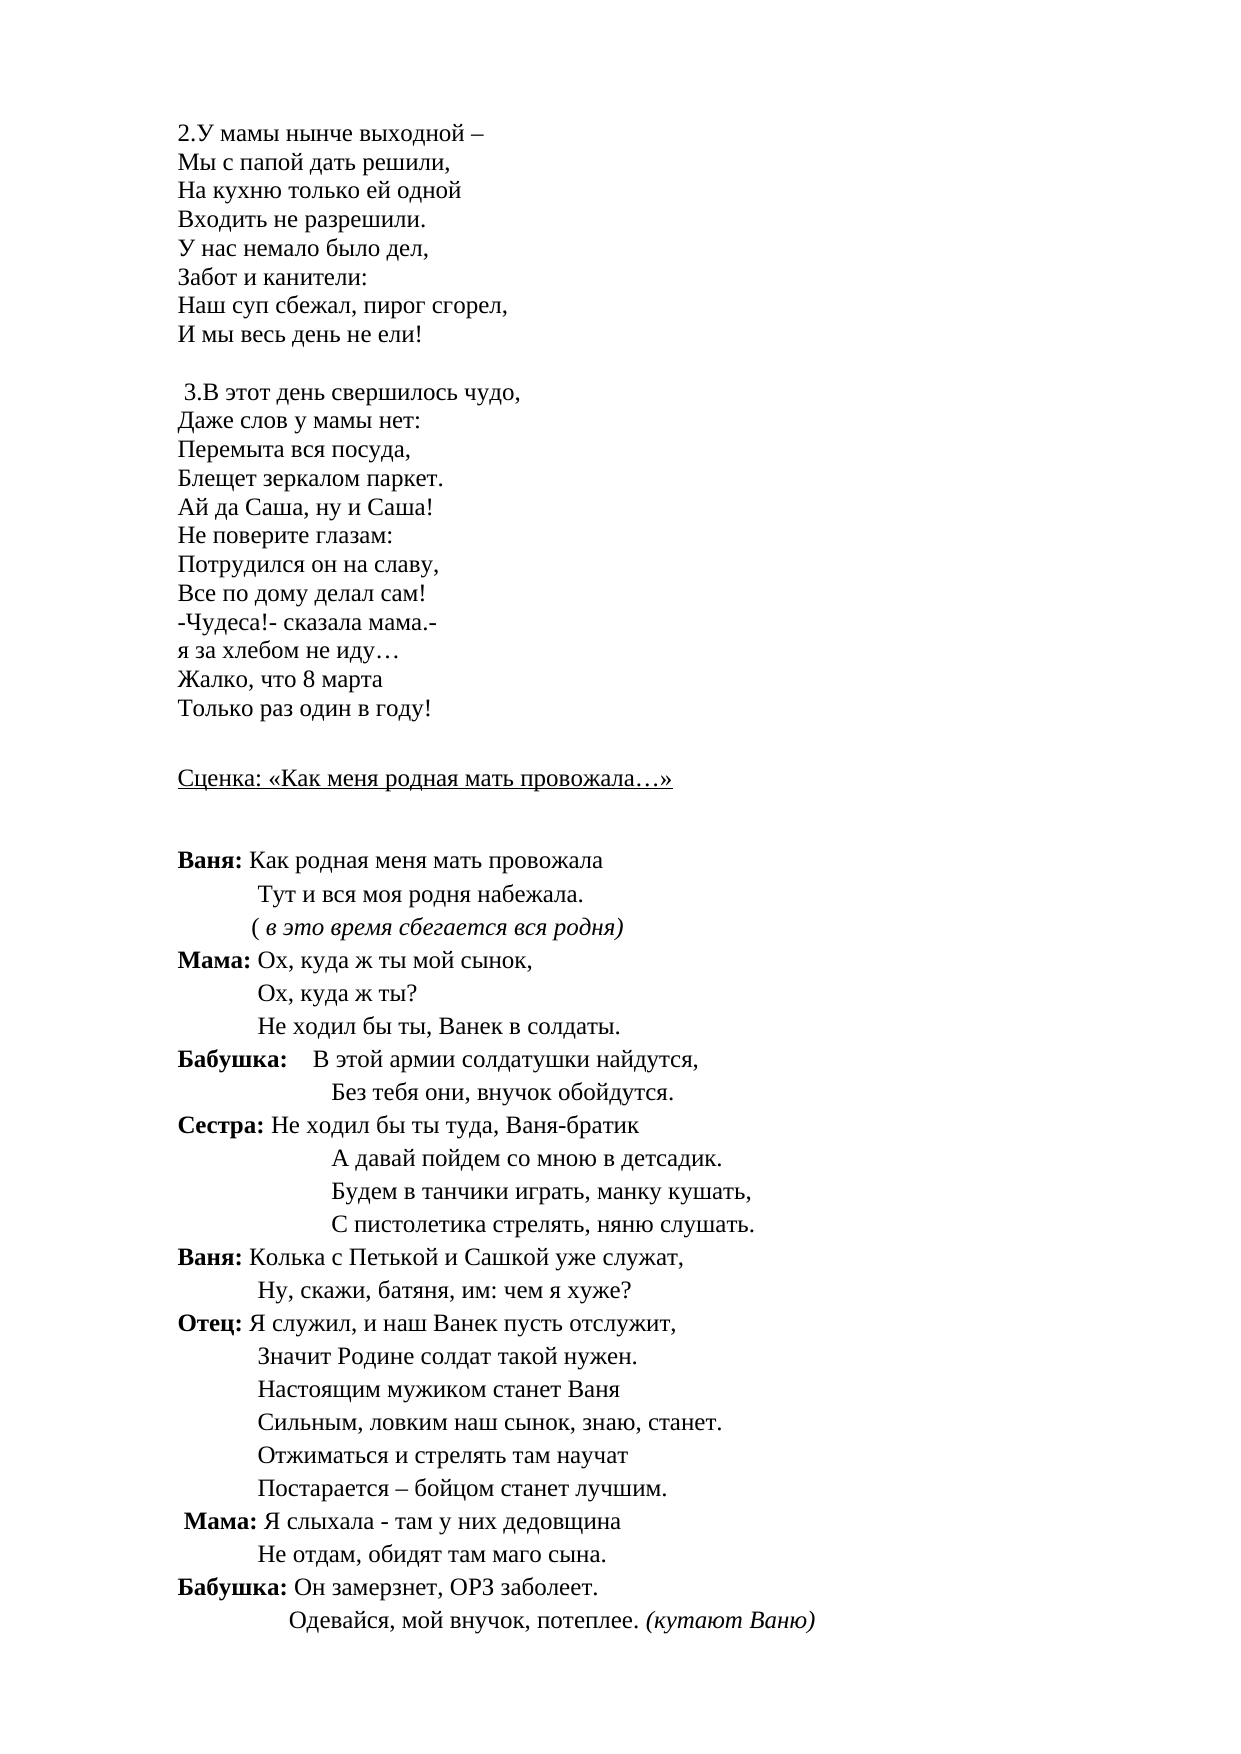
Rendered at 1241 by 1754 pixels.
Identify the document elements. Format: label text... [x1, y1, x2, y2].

text я за хлебом не иду… [177, 636, 1152, 664]
text Наш суп сбежал, пирог сгорел, [177, 291, 1152, 319]
text Все по дому делал сам! [177, 578, 1152, 607]
text Бабушка: В этой армии солдатушки найдутся, [177, 1044, 1152, 1072]
text И мы весь день не ели! [177, 319, 1152, 348]
text Не ходил бы ты, Ванек в солдаты. [177, 1011, 1152, 1039]
text Забот и канители: [177, 262, 1152, 291]
text Жалко, что 8 марта [177, 664, 1152, 693]
text Потрудился он на славу, [177, 549, 1152, 578]
text Ай да Саша, ну и Саша! [177, 492, 1152, 521]
text Ваня: Как родная меня мать провожала [177, 846, 1152, 874]
text Не поверите глазам: [177, 521, 1152, 549]
text Одевайся, мой внучок, потеплее. (кутают Ваню) [177, 1605, 1152, 1634]
text Ну, скажи, батяня, им: чем я хуже? [177, 1275, 1152, 1304]
text 3.В этот день свершилось чудо, [177, 377, 1152, 406]
text На кухню только ей одной [177, 176, 1152, 204]
text Мама: Ох, куда ж ты мой сынок, [177, 945, 1152, 973]
text Ваня: Колька с Петькой и Сашкой уже служат, [177, 1242, 1152, 1271]
text Ох, куда ж ты? [251, 978, 1152, 1006]
text Мама: Я слыхала - там у них дедовщина [177, 1506, 1152, 1535]
text Мы с папой дать решили, [177, 147, 1152, 176]
text Сильным, ловким наш сынок, знаю, станет. [177, 1407, 1152, 1436]
text Сценка: «Как меня родная мать провожала…» [177, 763, 1152, 792]
text Будем в танчики играть, манку кушать, [251, 1176, 1152, 1204]
text Тут и вся моя родня набежала. [177, 879, 1152, 907]
text Значит Родине солдат такой нужен. [177, 1341, 1152, 1370]
text Настоящим мужиком станет Ваня [177, 1374, 1152, 1403]
text Отец: Я служил, и наш Ванек пусть отслужит, [177, 1308, 1152, 1337]
text ( в это время сбегается вся родня) [177, 912, 1152, 940]
text У нас немало было дел, [177, 233, 1152, 262]
text Даже слов у мамы нет: [177, 406, 1152, 434]
text Только раз один в году! [177, 693, 1152, 722]
text Входить не разрешили. [177, 204, 1152, 233]
text С пистолетика стрелять, няню слушать. [251, 1209, 1152, 1238]
text 2.У мамы нынче выходной – [177, 118, 1152, 147]
text Перемыта вся посуда, [177, 434, 1152, 463]
text А давай пойдем со мною в детсадик. [251, 1143, 1152, 1172]
text Постарается – бойцом станет лучшим. [177, 1473, 1152, 1502]
text Блещет зеркалом паркет. [177, 463, 1152, 492]
text -Чудеса!- сказала мама.- [177, 607, 1152, 636]
text Отжиматься и стрелять там научат [177, 1440, 1152, 1469]
text Бабушка: Он замерзнет, ОРЗ заболеет. [177, 1572, 1152, 1601]
text Без тебя они, внучок обойдутся. [251, 1077, 1152, 1106]
text Сестра: Не ходил бы ты туда, Ваня-братик [177, 1110, 1152, 1138]
text Не отдам, обидят там маго сына. [177, 1539, 1152, 1568]
